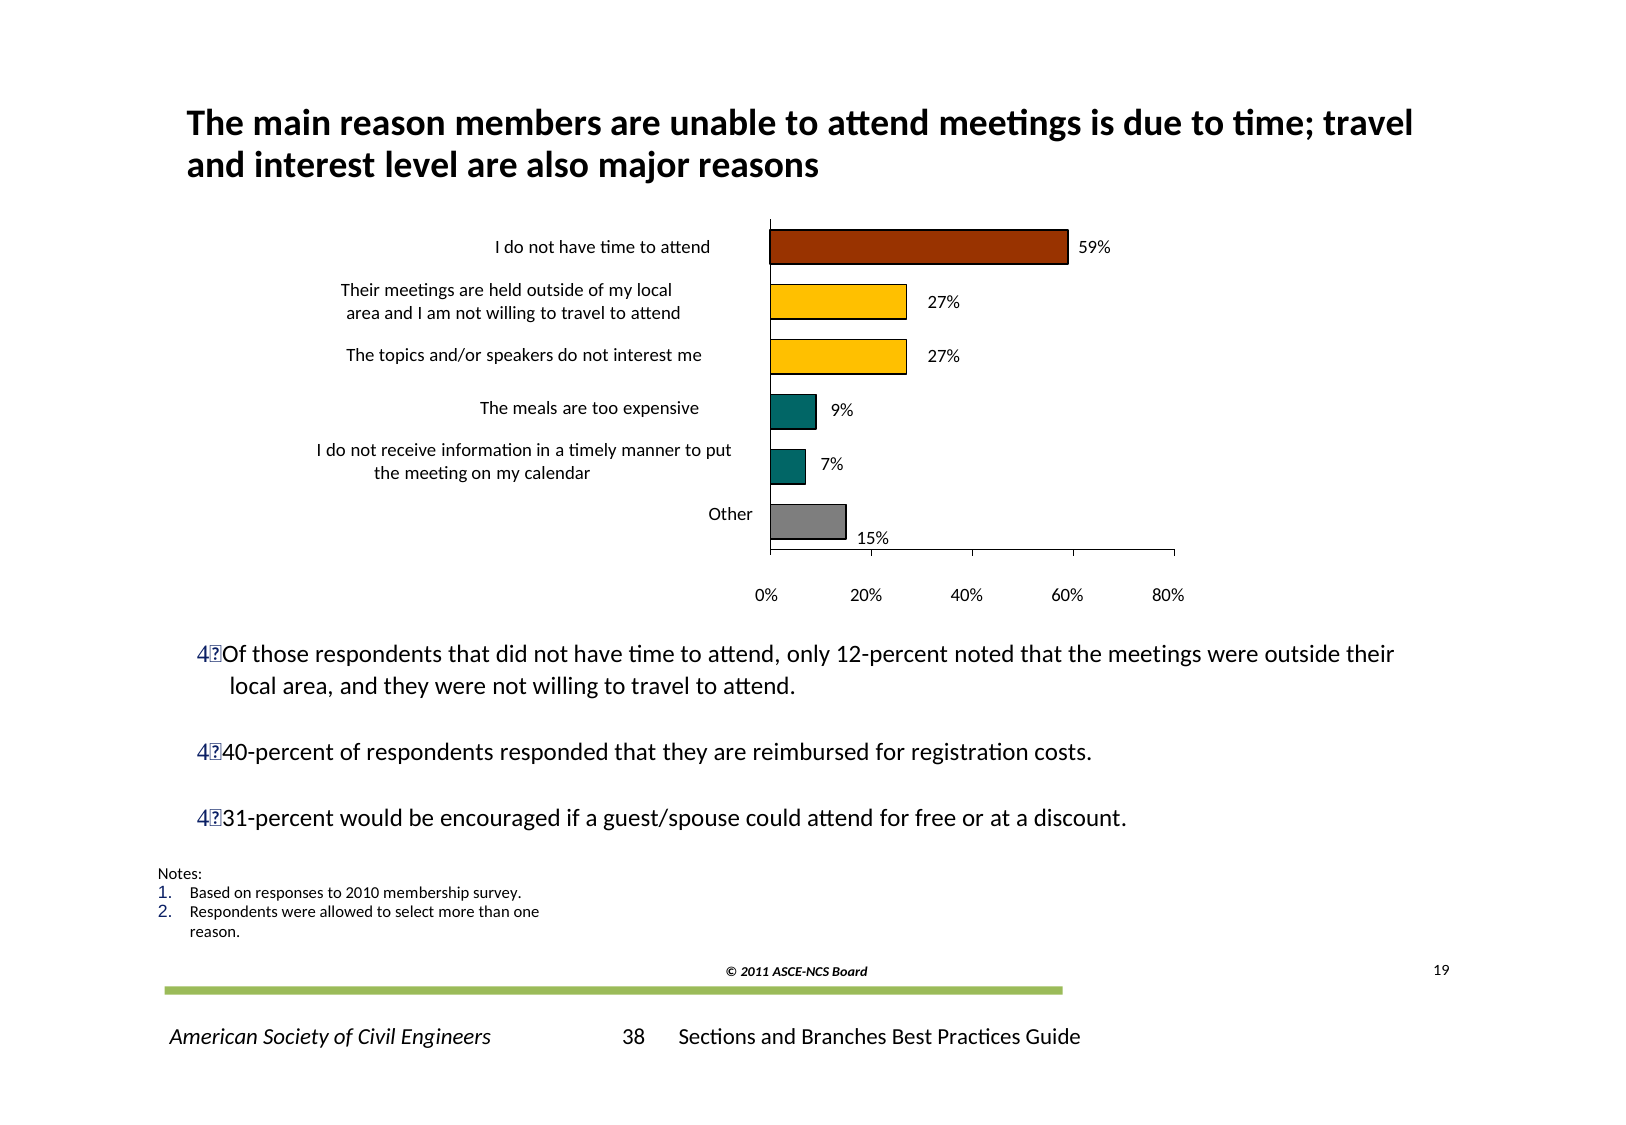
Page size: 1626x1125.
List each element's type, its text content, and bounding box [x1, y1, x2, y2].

text I do not have time to attend Their meetings are held outside of my local [341, 216, 752, 301]
text 27% [756, 344, 960, 367]
text 15% [856, 526, 1460, 549]
text I do not receive information in a timely manner to put the meeting on my calendar [316, 438, 752, 484]
text 27% [756, 290, 960, 313]
text Notes: [158, 863, 1460, 883]
text Other [146, 502, 752, 525]
list Respondents were allowed to select more than one reason. [158, 903, 589, 941]
text © 2011 ASCE-NCS Board 19 [725, 960, 1460, 981]
text 9% [756, 398, 927, 421]
text 0% 20% 40% 60% 80% [755, 583, 1460, 606]
list Based on responses to 2010 membership survey. [158, 883, 1460, 903]
text 7% [756, 452, 907, 475]
text The meals are too expensive [480, 396, 752, 419]
text Of those respondents that did not have time to attend, only 12-percent noted that the meetings were outside their local area, and they were not willing to travel to attend. [197, 638, 1412, 700]
text area and I am not willing to travel to attend [320, 302, 752, 324]
text The topics and/or speakers do not interest me [320, 343, 752, 366]
text 31-percent would be encouraged if a guest/spouse could attend for free or at a discount. [197, 802, 1460, 833]
text 59% [1078, 235, 1460, 258]
text The main reason members are unable to attend meetings is due to time; travel and interest level are also major reasons [186, 102, 1414, 186]
text 40-percent of respondents responded that they are reimbursed for registration costs. [197, 736, 1460, 766]
